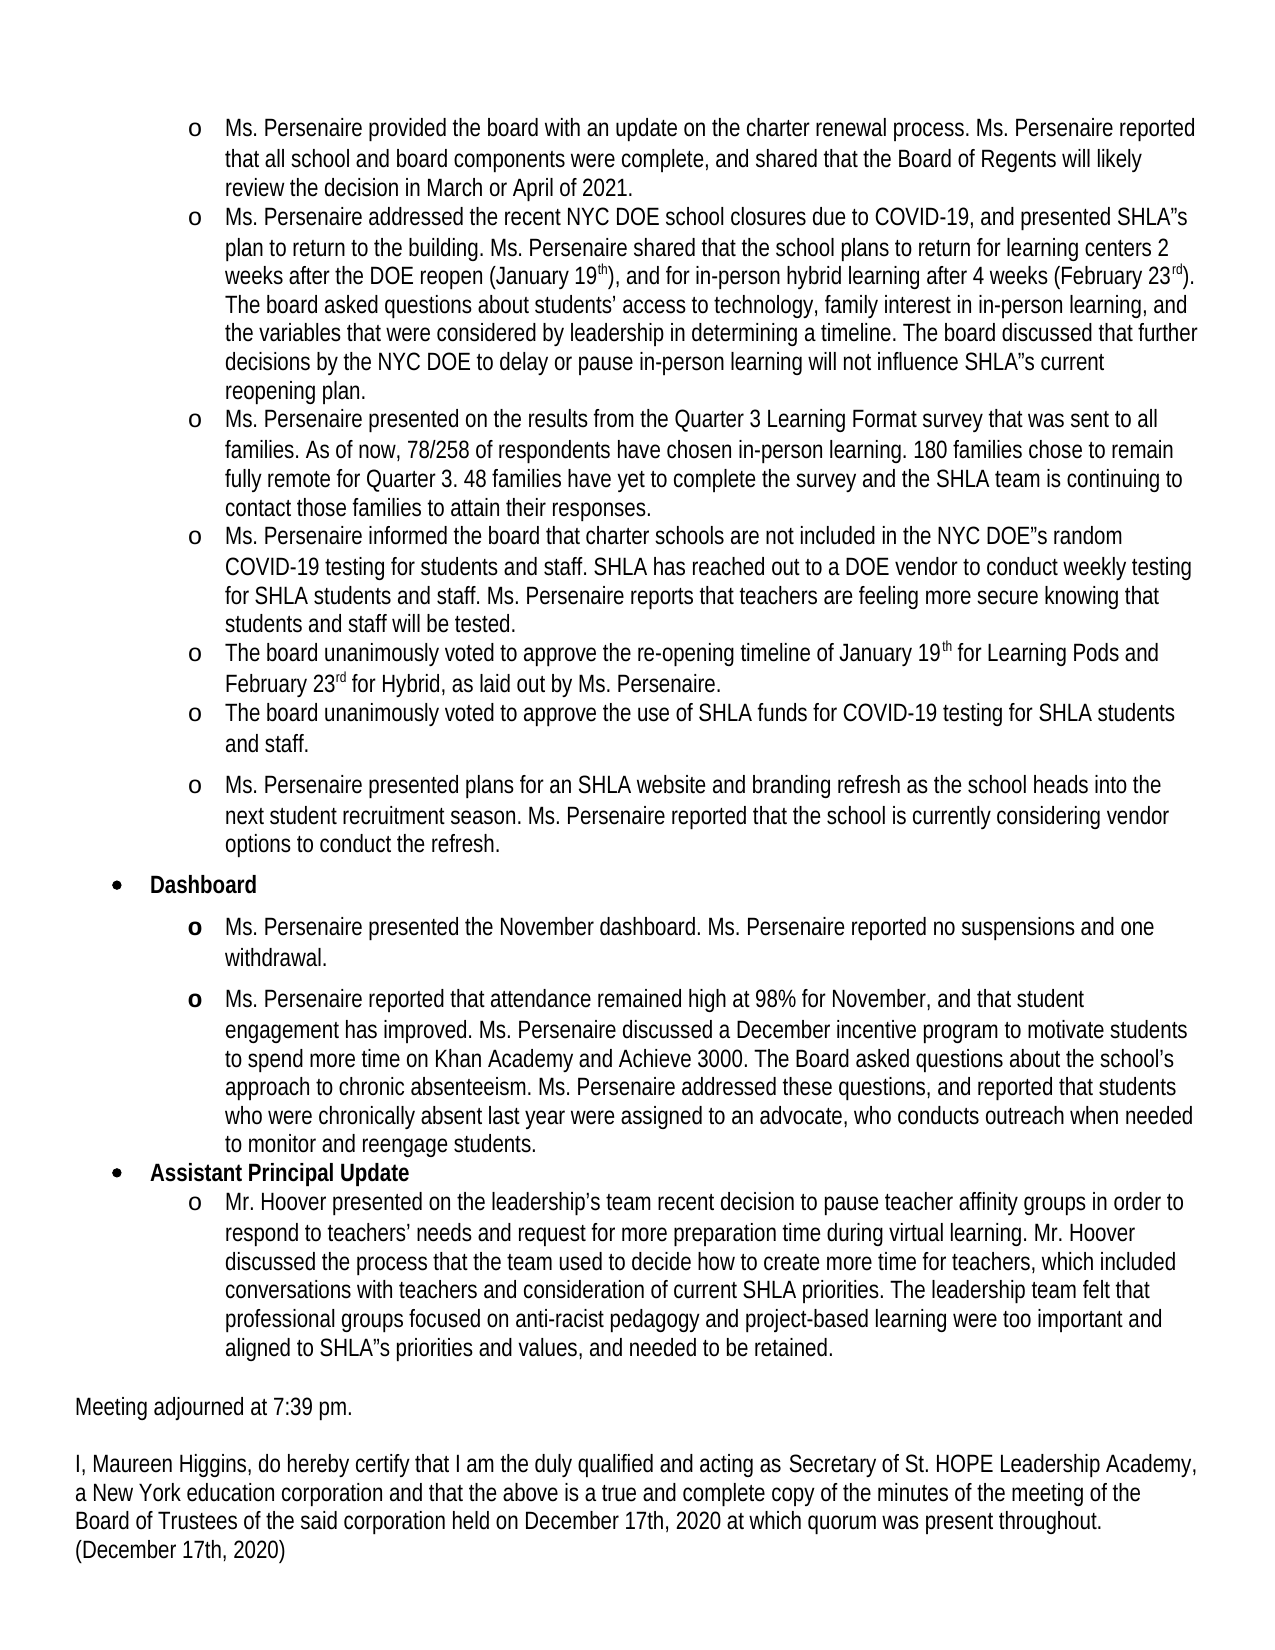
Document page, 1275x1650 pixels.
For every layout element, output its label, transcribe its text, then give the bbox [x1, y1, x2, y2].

list Ms. Persenaire reported that attendance remained high at 98% for November, and that student engagement has improved. Ms. Persenaire discussed a December incentive program to motivate students to spend more time on Khan Academy and Achieve 3000. The Board asked questions about the school’s approach to chronic absenteeism. Ms. Persenaire addressed these questions, and reported that students who were chronically absent last year were assigned to an advocate, who conducts outreach when needed to monitor and reengage students. [187, 984, 1200, 1158]
list The board unanimously voted to approve the re-opening timeline of January 19th for Learning Pods and February 23rd for Hybrid, as laid out by Ms. Persenaire. [187, 638, 1200, 698]
text I, Maureen Higgins, do hereby certify that I am the duly qualified and acting as Secretary of St. HOPE Leadership Academy, a New York education corporation and that the above is a true and complete copy of the minutes of the meeting of the Board of Trustees of the said corporation held on December 17th, 2020 at which quorum was present throughout. (December 17th, 2020) [75, 1449, 1200, 1563]
list Mr. Hoover presented on the leadership’s team recent decision to pause teacher affinity groups in order to respond to teachers’ needs and request for more preparation time during virtual learning. Mr. Hoover discussed the process that the team used to decide how to create more time for teachers, which included conversations with teachers and consideration of current SHLA priorities. The leadership team felt that professional groups focused on anti-racist pedagogy and project-based learning were too important and aligned to SHLA”s priorities and values, and needed to be retained. [187, 1187, 1200, 1361]
list Ms. Persenaire addressed the recent NYC DOE school closures due to COVID-19, and presented SHLA”s plan to return to the building. Ms. Persenaire shared that the school plans to return for learning centers 2 weeks after the DOE reopen (January 19th), and for in-person hybrid learning after 4 weeks (February 23rd). The board asked questions about students’ access to technology, family interest in in-person learning, and the variables that were considered by leadership in determining a timeline. The board discussed that further decisions by the NYC DOE to delay or pause in-person learning will not influence SHLA”s current reopening plan. [187, 202, 1200, 404]
text Meeting adjourned at 7:39 pm. [75, 1392, 1200, 1420]
list Ms. Persenaire presented plans for an SHLA website and branding refresh as the school heads into the next student recruitment season. Ms. Persenaire reported that the school is currently considering vendor options to conduct the refresh. [187, 770, 1200, 858]
list Ms. Persenaire provided the board with an update on the charter renewal process. Ms. Persenaire reported that all school and board components were complete, and shared that the Board of Regents will likely review the decision in March or April of 2021. [187, 113, 1200, 202]
list The board unanimously voted to approve the use of SHLA funds for COVID-19 testing for SHLA students and staff. [187, 698, 1200, 757]
list Assistant Principal Update [112, 1158, 1200, 1187]
list Ms. Persenaire informed the board that charter schools are not included in the NYC DOE”s random COVID-19 testing for students and staff. SHLA has reached out to a DOE vendor to conduct weekly testing for SHLA students and staff. Ms. Persenaire reports that teachers are feeling more secure knowing that students and staff will be tested. [187, 521, 1200, 638]
list Dashboard [112, 871, 1200, 899]
list Ms. Persenaire presented the November dashboard. Ms. Persenaire reported no suspensions and one withdrawal. [187, 912, 1200, 971]
list Ms. Persenaire presented on the results from the Quarter 3 Learning Format survey that was sent to all families. As of now, 78/258 of respondents have chosen in-person learning. 180 families chose to remain fully remote for Quarter 3. 48 families have yet to complete the survey and the SHLA team is continuing to contact those families to attain their responses. [187, 404, 1200, 521]
